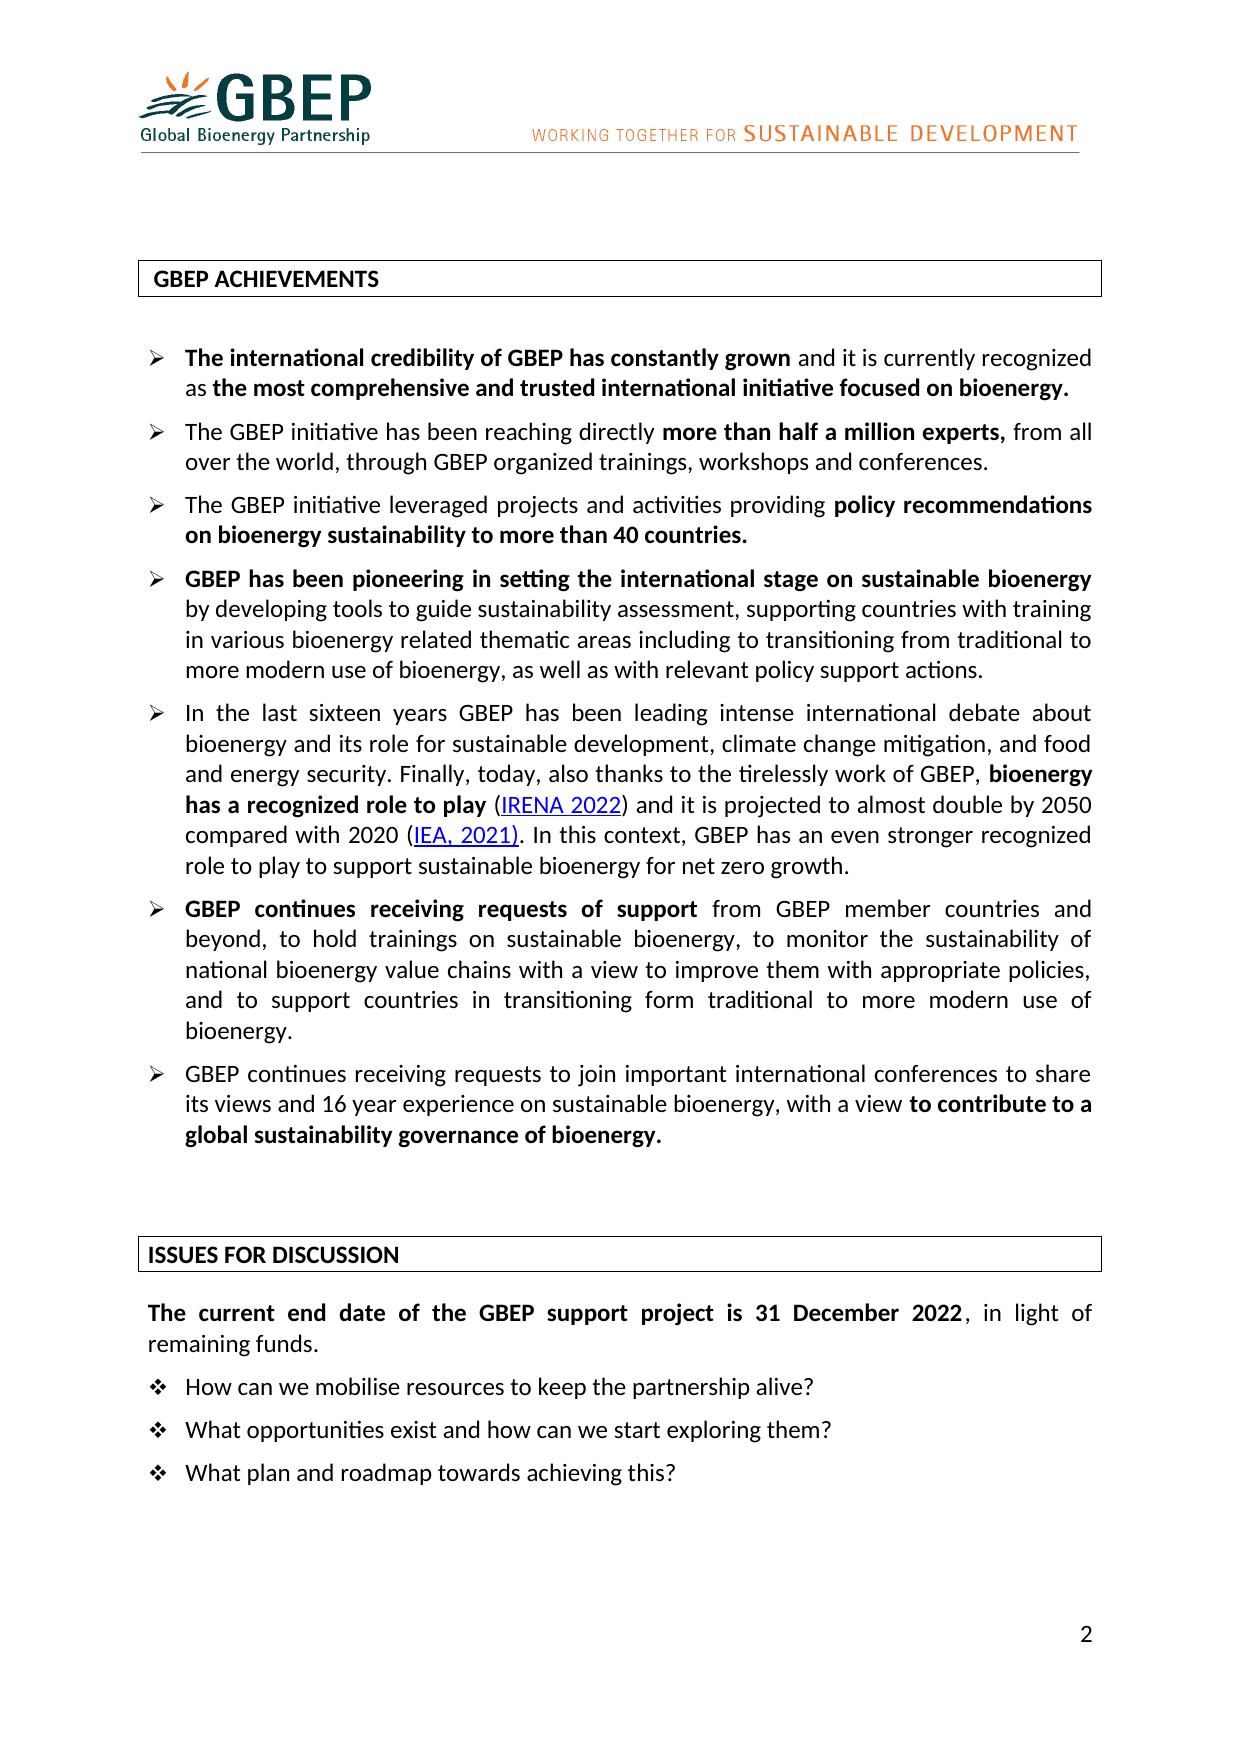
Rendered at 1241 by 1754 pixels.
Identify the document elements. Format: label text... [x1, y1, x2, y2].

list The GBEP initiative has been reaching directly more than half a million experts, from all over the world, through GBEP organized trainings, workshops and conferences. [148, 416, 1092, 477]
list The international credibility of GBEP has constantly grown and it is currently recognized as the most comprehensive and trusted international initiative focused on bioenergy. [148, 342, 1092, 403]
list GBEP continues receiving requests to join important international conferences to share its views and 16 year experience on sustainable bioenergy, with a view to contribute to a global sustainability governance of bioenergy. [148, 1058, 1092, 1149]
list What opportunities exist and how can we start exploring them? [148, 1414, 1092, 1444]
text GBEP achievements [139, 261, 1101, 296]
list The GBEP initiative leveraged projects and activities providing policy recommendations on bioenergy sustainability to more than 40 countries. [148, 489, 1092, 550]
list What plan and roadmap towards achieving this? [148, 1457, 1092, 1487]
list How can we mobilise resources to keep the partnership alive? [148, 1371, 1092, 1401]
text ISSUES FOR DISCUSSION [139, 1237, 1101, 1271]
list In the last sixteen years GBEP has been leading intense international debate about bioenergy and its role for sustainable development, climate change mitigation, and food and energy security. Finally, today, also thanks to the tirelessly work of GBEP, bioenergy has a recognized role to play (IRENA 2022) and it is projected to almost double by 2050 compared with 2020 (IEA, 2021). In this context, GBEP has an even stronger recognized role to play to support sustainable bioenergy for net zero growth. [148, 697, 1092, 880]
list GBEP continues receiving requests of support from GBEP member countries and beyond, to hold trainings on sustainable bioenergy, to monitor the sustainability of national bioenergy value chains with a view to improve them with appropriate policies, and to support countries in transitioning form traditional to more modern use of bioenergy. [148, 893, 1092, 1046]
list GBEP has been pioneering in setting the international stage on sustainable bioenergy by developing tools to guide sustainability assessment, supporting countries with training in various bioenergy related thematic areas including to transitioning from traditional to more modern use of bioenergy, as well as with relevant policy support actions. [148, 563, 1092, 685]
text The current end date of the GBEP support project is 31 December 2022, in light of remaining funds. [148, 1297, 1092, 1358]
